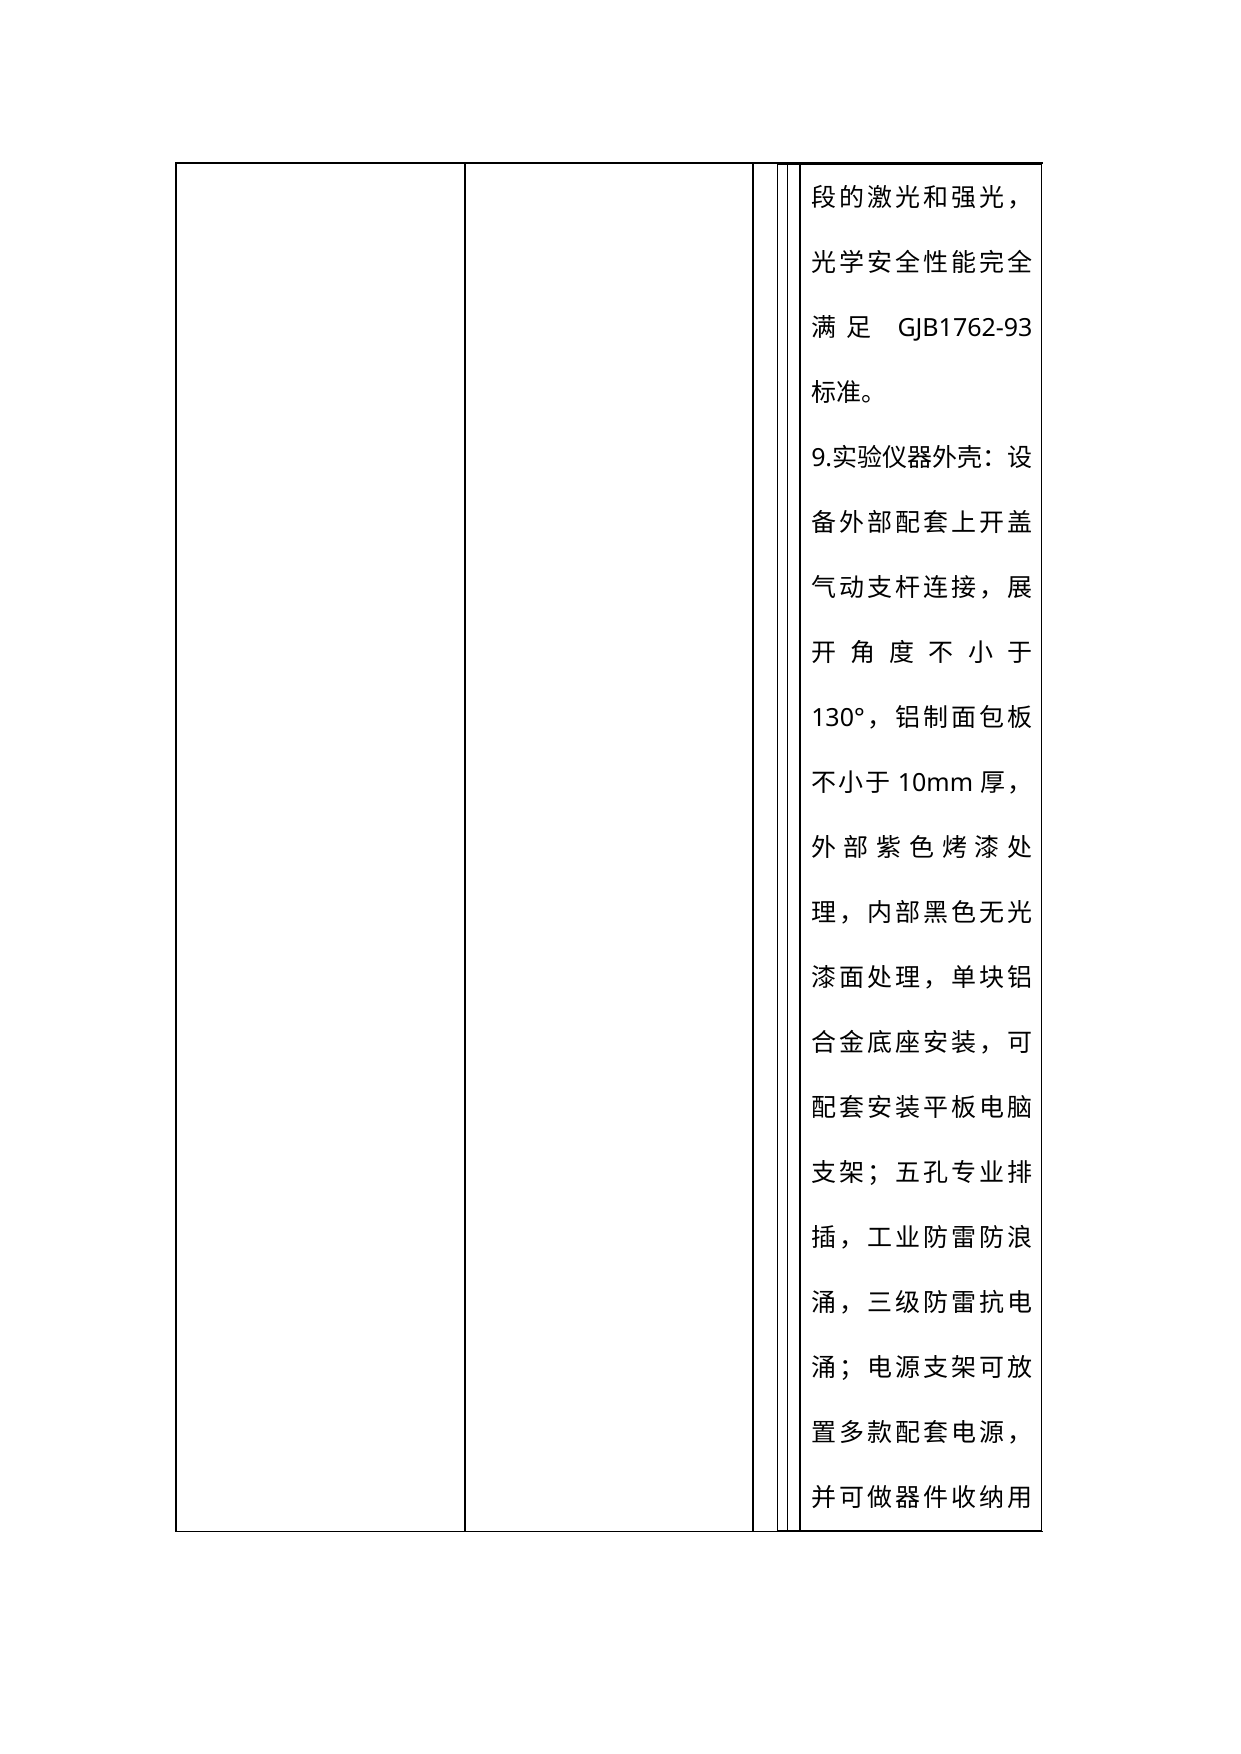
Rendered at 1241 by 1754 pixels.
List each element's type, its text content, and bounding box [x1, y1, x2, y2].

table_cell 1 [466, 164, 752, 1531]
table_cell [177, 164, 464, 1531]
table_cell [754, 164, 777, 1531]
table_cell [801, 165, 1041, 1530]
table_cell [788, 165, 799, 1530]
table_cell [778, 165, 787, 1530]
